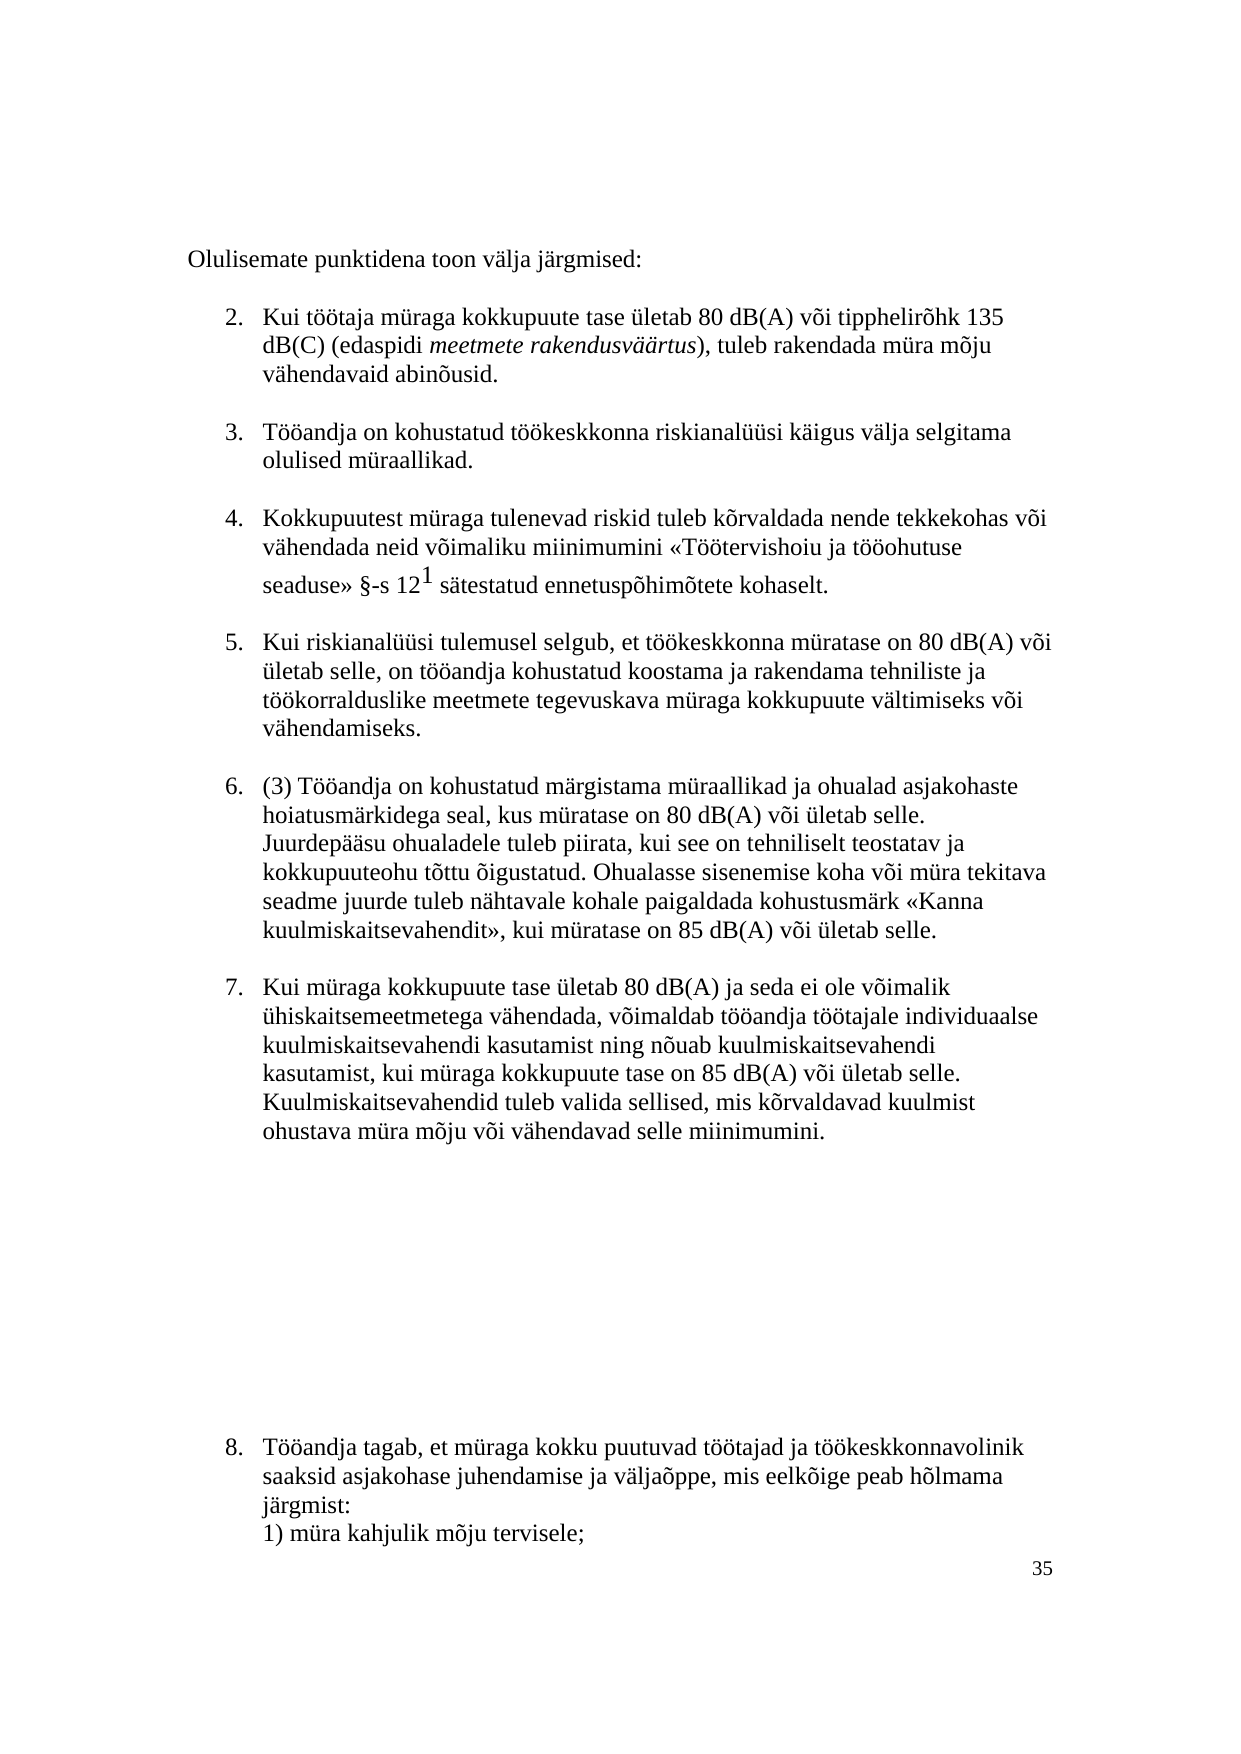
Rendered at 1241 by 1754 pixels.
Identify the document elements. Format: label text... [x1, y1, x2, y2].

list Kui riskianalüüsi tulemusel selgub, et töökeskkonna müratase on 80 dB(A) või ületab selle, on tööandja kohustatud koostama ja rakendama tehniliste ja töökorralduslike meetmete tegevuskava müraga kokkupuute vältimiseks või vähendamiseks. [225, 627, 1053, 742]
list Kui töötaja müraga kokkupuute tase ületab 80 dB(A) või tipphelirõhk 135 dB(C) (edaspidi meetmete rakendusväärtus), tuleb rakendada müra mõju vähendavaid abinõusid. [225, 302, 1053, 388]
list (3) Tööandja on kohustatud märgistama müraallikad ja ohualad asjakohaste hoiatusmärkidega seal, kus müratase on 80 dB(A) või ületab selle. Juurdepääsu ohualadele tuleb piirata, kui see on tehniliselt teostatav ja kokkupuuteohu tõttu õigustatud. Ohualasse sisenemise koha või müra tekitava seadme juurde tuleb nähtavale kohale paigaldada kohustusmärk «Kanna kuulmiskaitsevahendit», kui müratase on 85 dB(A) või ületab selle. [225, 771, 1053, 943]
list Kui müraga kokkupuute tase ületab 80 dB(A) ja seda ei ole võimalik ühiskaitsemeetmetega vähendada, võimaldab tööandja töötajale individuaalse kuulmiskaitsevahendi kasutamist ning nõuab kuulmiskaitsevahendi kasutamist, kui müraga kokkupuute tase on 85 dB(A) või ületab selle. Kuulmiskaitsevahendid tuleb valida sellised, mis kõrvaldavad kuulmist ohustava müra mõju või vähendavad selle miinimumini. [225, 972, 1053, 1145]
list Kokkupuutest müraga tulenevad riskid tuleb kõrvaldada nende tekkekohas või vähendada neid võimaliku miinimumini «Töötervishoiu ja tööohutuse seaduse» §-s 121 sätestatud ennetuspõhimõtete kohaselt. [225, 503, 1053, 598]
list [225, 1432, 1053, 1547]
text Olulisemate punktidena toon välja järgmised: [187, 244, 1053, 273]
list Tööandja on kohustatud töökeskkonna riskianalüüsi käigus välja selgitama olulised müraallikad. [225, 417, 1053, 474]
